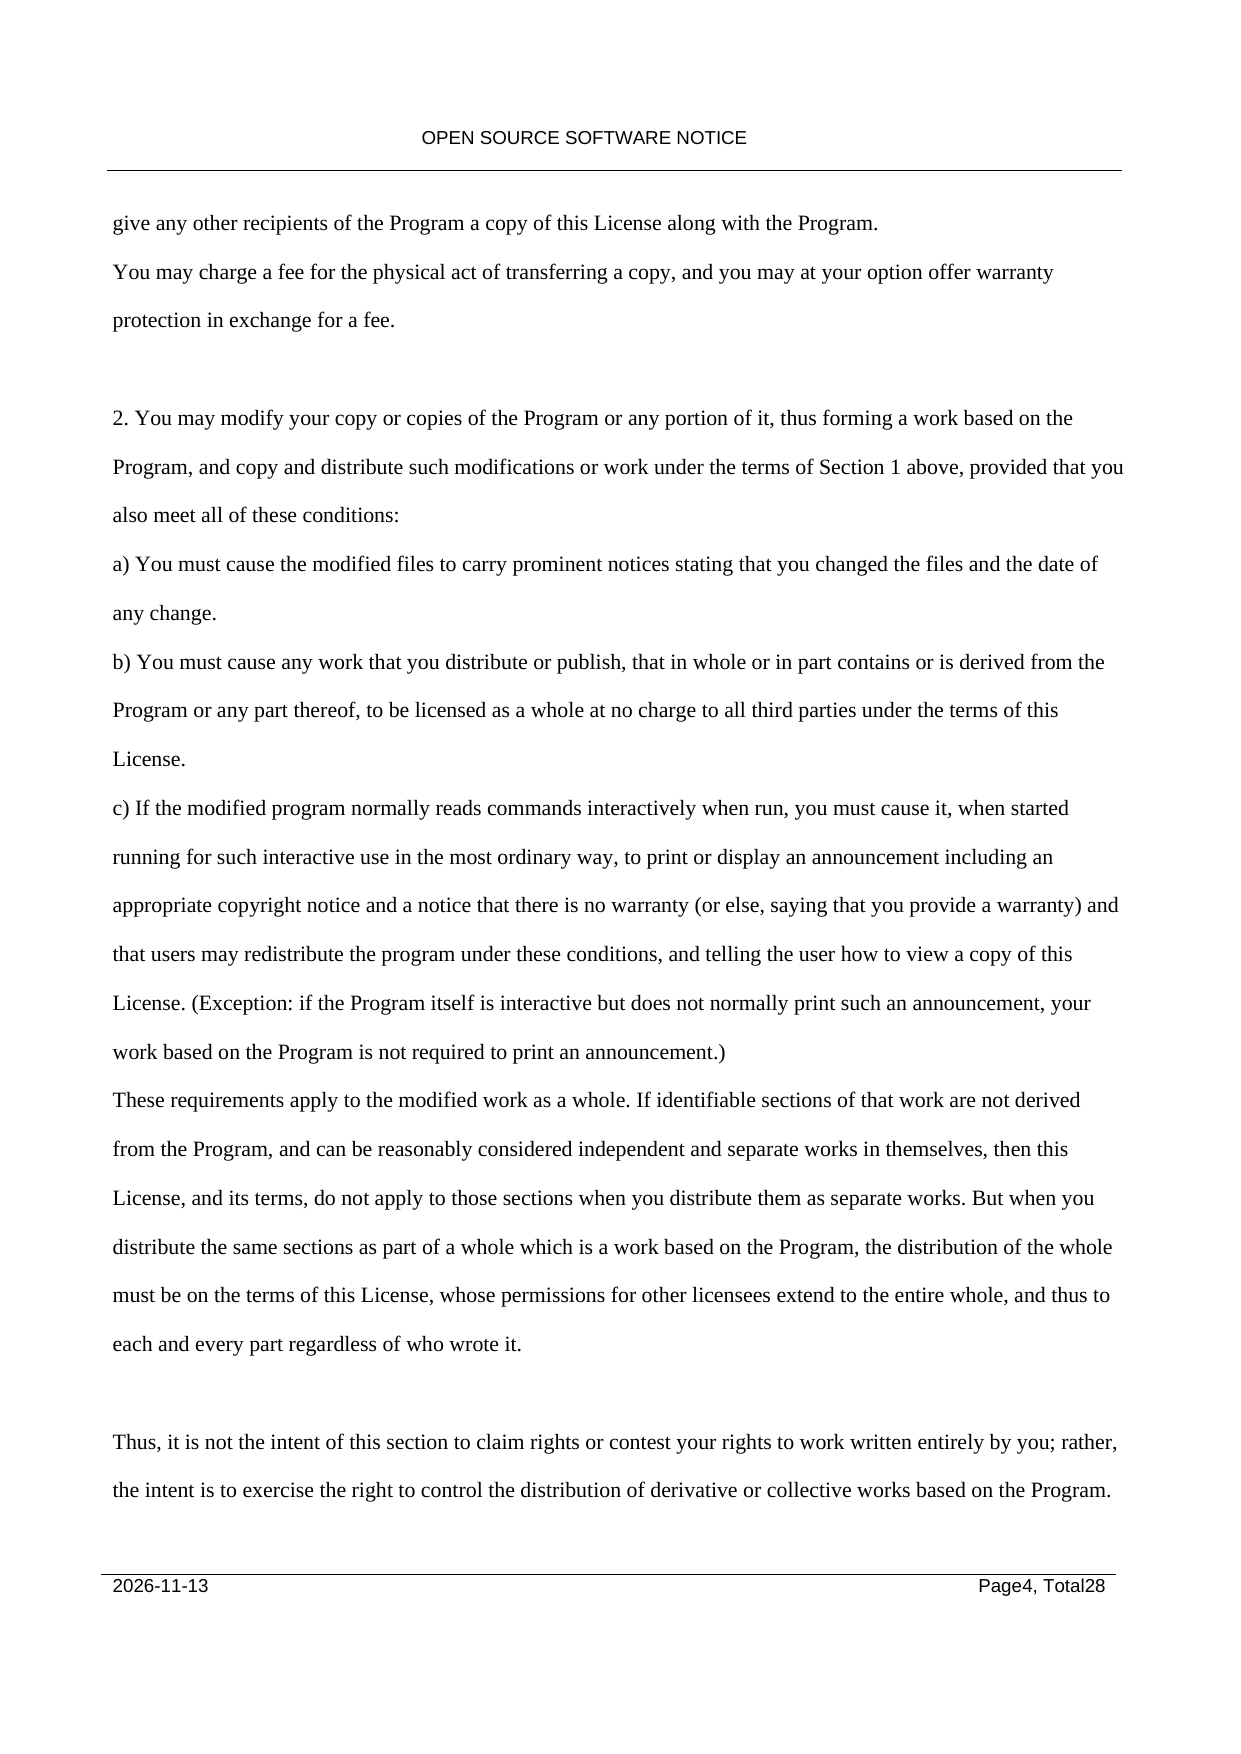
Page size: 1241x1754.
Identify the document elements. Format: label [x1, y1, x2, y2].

text [112, 206, 1128, 1506]
